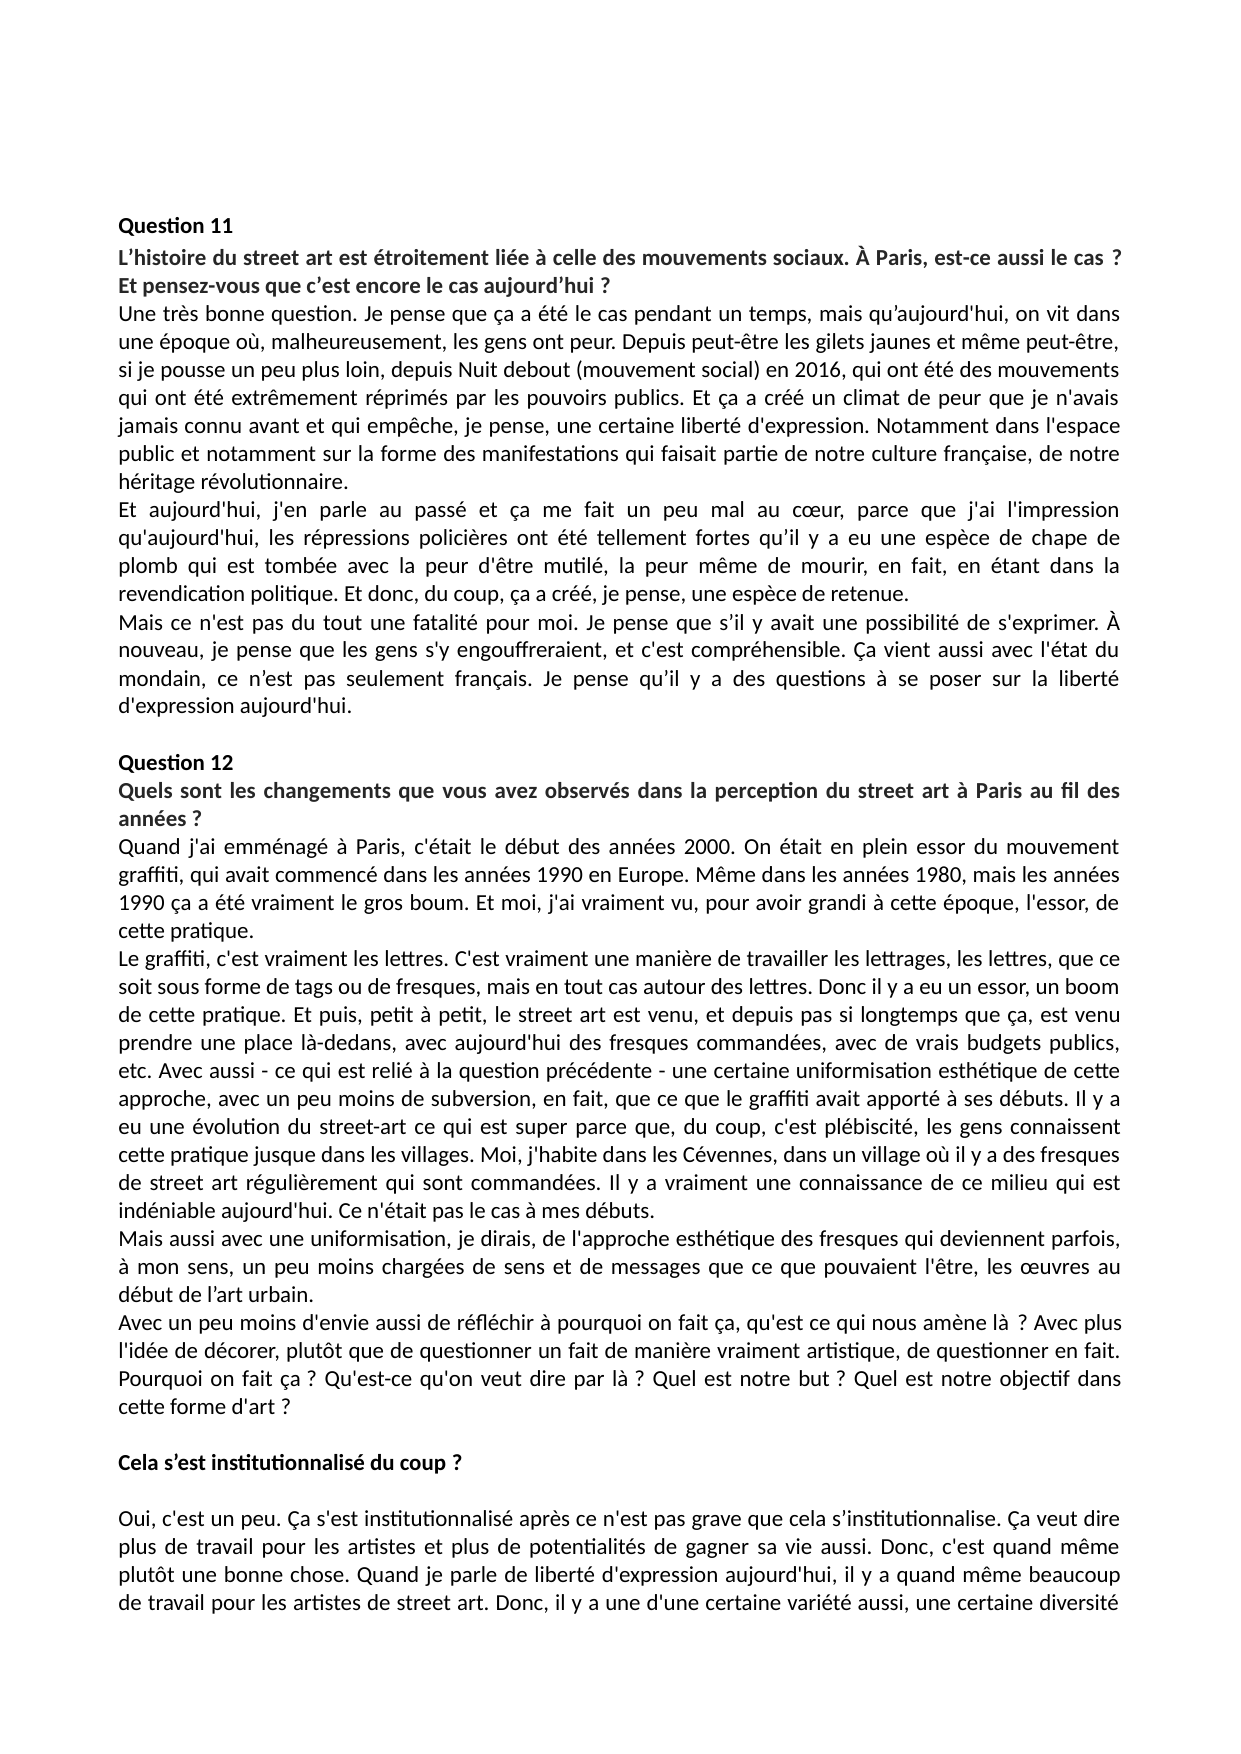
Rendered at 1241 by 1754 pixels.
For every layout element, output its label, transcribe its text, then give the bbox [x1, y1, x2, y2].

text Le graffiti, c'est vraiment les lettres. C'est vraiment une manière de travailler les lettrages, les lettres, que ce soit sous forme de tags ou de fresques, mais en tout cas autour des lettres. Donc il y a eu un essor, un boom de cette pratique. Et puis, petit à petit, le street art est venu, et depuis pas si longtemps que ça, est venu prendre une place là-dedans, avec aujourd'hui des fresques commandées, avec de vrais budgets publics, etc. Avec aussi - ce qui est relié à la question précédente - une certaine uniformisation esthétique de cette approche, avec un peu moins de subversion, en fait, que ce que le graffiti avait apporté à ses débuts. Il y a eu une évolution du street-art ce qui est super parce que, du coup, c'est plébiscité, les gens connaissent cette pratique jusque dans les villages. Moi, j'habite dans les Cévennes, dans un village où il y a des fresques de street art régulièrement qui sont commandées. Il y a vraiment une connaissance de ce milieu qui est indéniable aujourd'hui. Ce n'était pas le cas à mes débuts. [118, 944, 1122, 1224]
text Mais aussi avec une uniformisation, je dirais, de l'approche esthétique des fresques qui deviennent parfois, à mon sens, un peu moins chargées de sens et de messages que ce que pouvaient l'être, les œuvres au début de l’art urbain. [118, 1224, 1122, 1308]
text Question 12 [118, 748, 1122, 776]
text Quand j'ai emménagé à Paris, c'était le début des années 2000. On était en plein essor du mouvement graffiti, qui avait commencé dans les années 1990 en Europe. Même dans les années 1980, mais les années 1990 ça a été vraiment le gros boum. Et moi, j'ai vraiment vu, pour avoir grandi à cette époque, l'essor, de cette pratique. [118, 832, 1122, 944]
text Question 11 [118, 211, 1122, 239]
text Cela s’est institutionnalisé du coup ? [118, 1448, 1122, 1476]
text Quels sont les changements que vous avez observés dans la perception du street art à Paris au fil des années ? [118, 776, 1122, 832]
text L’histoire du street art est étroitement liée à celle des mouvements sociaux. À Paris, est-ce aussi le cas ? Et pensez-vous que c’est encore le cas aujourd’hui ? [118, 243, 1122, 299]
text Mais ce n'est pas du tout une fatalité pour moi. Je pense que s’il y avait une possibilité de s'exprimer. À nouveau, je pense que les gens s'y engouffreraient, et c'est compréhensible. Ça vient aussi avec l'état du mondain, ce n’est pas seulement français. Je pense qu’il y a des questions à se poser sur la liberté d'expression aujourd'hui. [118, 608, 1122, 720]
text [118, 1504, 1122, 1616]
text Et aujourd'hui, j'en parle au passé et ça me fait un peu mal au cœur, parce que j'ai l'impression qu'aujourd'hui, les répressions policières ont été tellement fortes qu’il y a eu une espèce de chape de plomb qui est tombée avec la peur d'être mutilé, la peur même de mourir, en fait, en étant dans la revendication politique. Et donc, du coup, ça a créé, je pense, une espèce de retenue. [118, 496, 1122, 608]
text Une très bonne question. Je pense que ça a été le cas pendant un temps, mais qu’aujourd'hui, on vit dans une époque où, malheureusement, les gens ont peur. Depuis peut-être les gilets jaunes et même peut-être, si je pousse un peu plus loin, depuis Nuit debout (mouvement social) en 2016, qui ont été des mouvements qui ont été extrêmement réprimés par les pouvoirs publics. Et ça a créé un climat de peur que je n'avais jamais connu avant et qui empêche, je pense, une certaine liberté d'expression. Notamment dans l'espace public et notamment sur la forme des manifestations qui faisait partie de notre culture française, de notre héritage révolutionnaire. [118, 299, 1122, 496]
text Avec un peu moins d'envie aussi de réfléchir à pourquoi on fait ça, qu'est ce qui nous amène là ? Avec plus l'idée de décorer, plutôt que de questionner un fait de manière vraiment artistique, de questionner en fait. Pourquoi on fait ça ? Qu'est-ce qu'on veut dire par là ? Quel est notre but ? Quel est notre objectif dans cette forme d'art ? [118, 1308, 1122, 1420]
